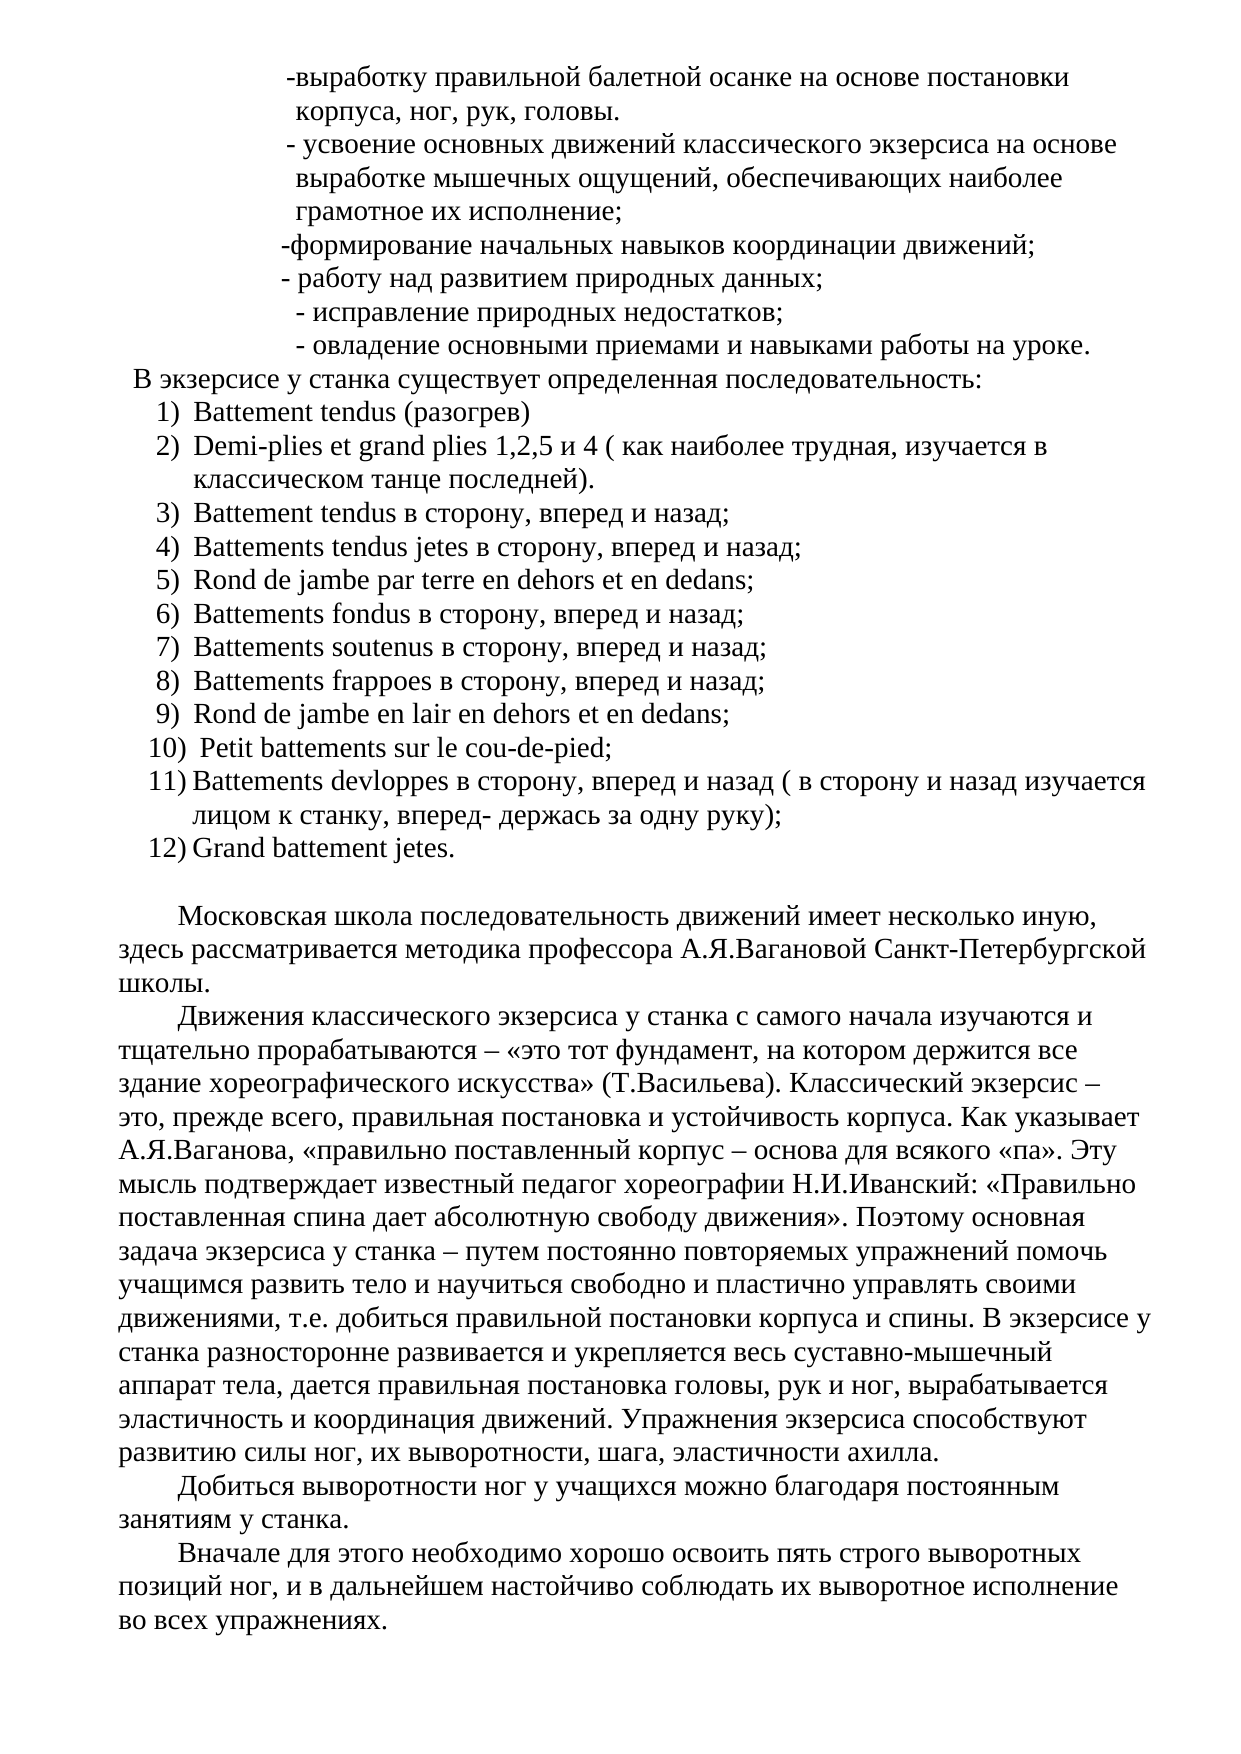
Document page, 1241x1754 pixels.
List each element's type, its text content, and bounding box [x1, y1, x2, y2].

text - усвоение основных движений классического экзерсиса на основе выработке мышечных ощущений, обеспечивающих наиболее грамотное их исполнение; [118, 126, 1152, 227]
list Grand battement jetes. [148, 831, 1152, 864]
list Battements tendus jetes в сторону, вперед и назад; [156, 529, 1152, 562]
text В экзерсисе у станка существует определенная последовательность: [118, 361, 1152, 394]
text - овладение основными приемами и навыками работы на уроке. [118, 327, 1152, 361]
text - исправление природных недостатков; [118, 294, 1152, 327]
list Demi-plies et grand plies 1,2,5 и 4 ( как наиболее трудная, изучается в классическом танце последней). [156, 428, 1152, 495]
list Battement tendus (разогрев) [156, 394, 1152, 428]
list Battements devloppes в сторону, вперед и назад ( в сторону и назад изучается лицом к станку, вперед- держась за одну руку); [148, 763, 1152, 831]
list Движения классического экзерсиса у станка с самого начала изучаются и тщательно прорабатываются – «это тот фундамент, на котором держится все здание хореографического искусства» (Т.Васильева). Классический экзерсис – это, прежде всего, правильная постановка и устойчивость корпуса. Как указывает А.Я.Ваганова, «правильно поставленный корпус – основа для всякого «па». Эту мысль подтверждает известный педагог хореографии Н.И.Иванский: «Правильно поставленная спина дает абсолютную свободу движения». Поэтому основная задача экзерсиса у станка – путем постоянно повторяемых упражнений помочь учащимся развить тело и научиться свободно и пластично управлять своими движениями, т.е. добиться правильной постановки корпуса и спины. В экзерсисе у станка разносторонне развивается и укрепляется весь суставно-мышечный аппарат тела, дается правильная постановка головы, рук и ног, вырабатывается эластичность и координация движений. Упражнения экзерсиса способствуют развитию силы ног, их выворотности, шага, эластичности ахилла. [118, 998, 1152, 1468]
list Московская школа последовательность движений имеет несколько иную, здесь рассматривается методика профессора А.Я.Вагановой Санкт-Петербургской школы. [118, 898, 1152, 998]
list Battements soutenus в сторону, вперед и назад; [156, 629, 1152, 663]
list Добиться выворотности ног у учащихся можно благодаря постоянным занятиям у станка. [118, 1468, 1152, 1535]
list Petit battements sur le cou-de-pied; [148, 730, 1152, 763]
list Battements frappoes в сторону, вперед и назад; [156, 663, 1152, 696]
list Rond de jambe par terre en dehors et en dedans; [156, 562, 1152, 596]
text - работу над развитием природных данных; [281, 260, 1152, 294]
text -формирование начальных навыков координации движений; [281, 227, 1152, 260]
list Вначале для этого необходимо хорошо освоить пять строго выворотных позиций ног, и в дальнейшем настойчиво соблюдать их выворотное исполнение во всех упражнениях. [118, 1535, 1152, 1636]
list Rond de jambe en lair en dehors et en dedans; [156, 696, 1152, 730]
text -выработку правильной балетной осанке на основе постановки корпуса, ног, рук, головы. [118, 59, 1152, 126]
list Battement tendus в сторону, вперед и назад; [156, 495, 1152, 529]
list Battements fondus в сторону, вперед и назад; [156, 596, 1152, 629]
